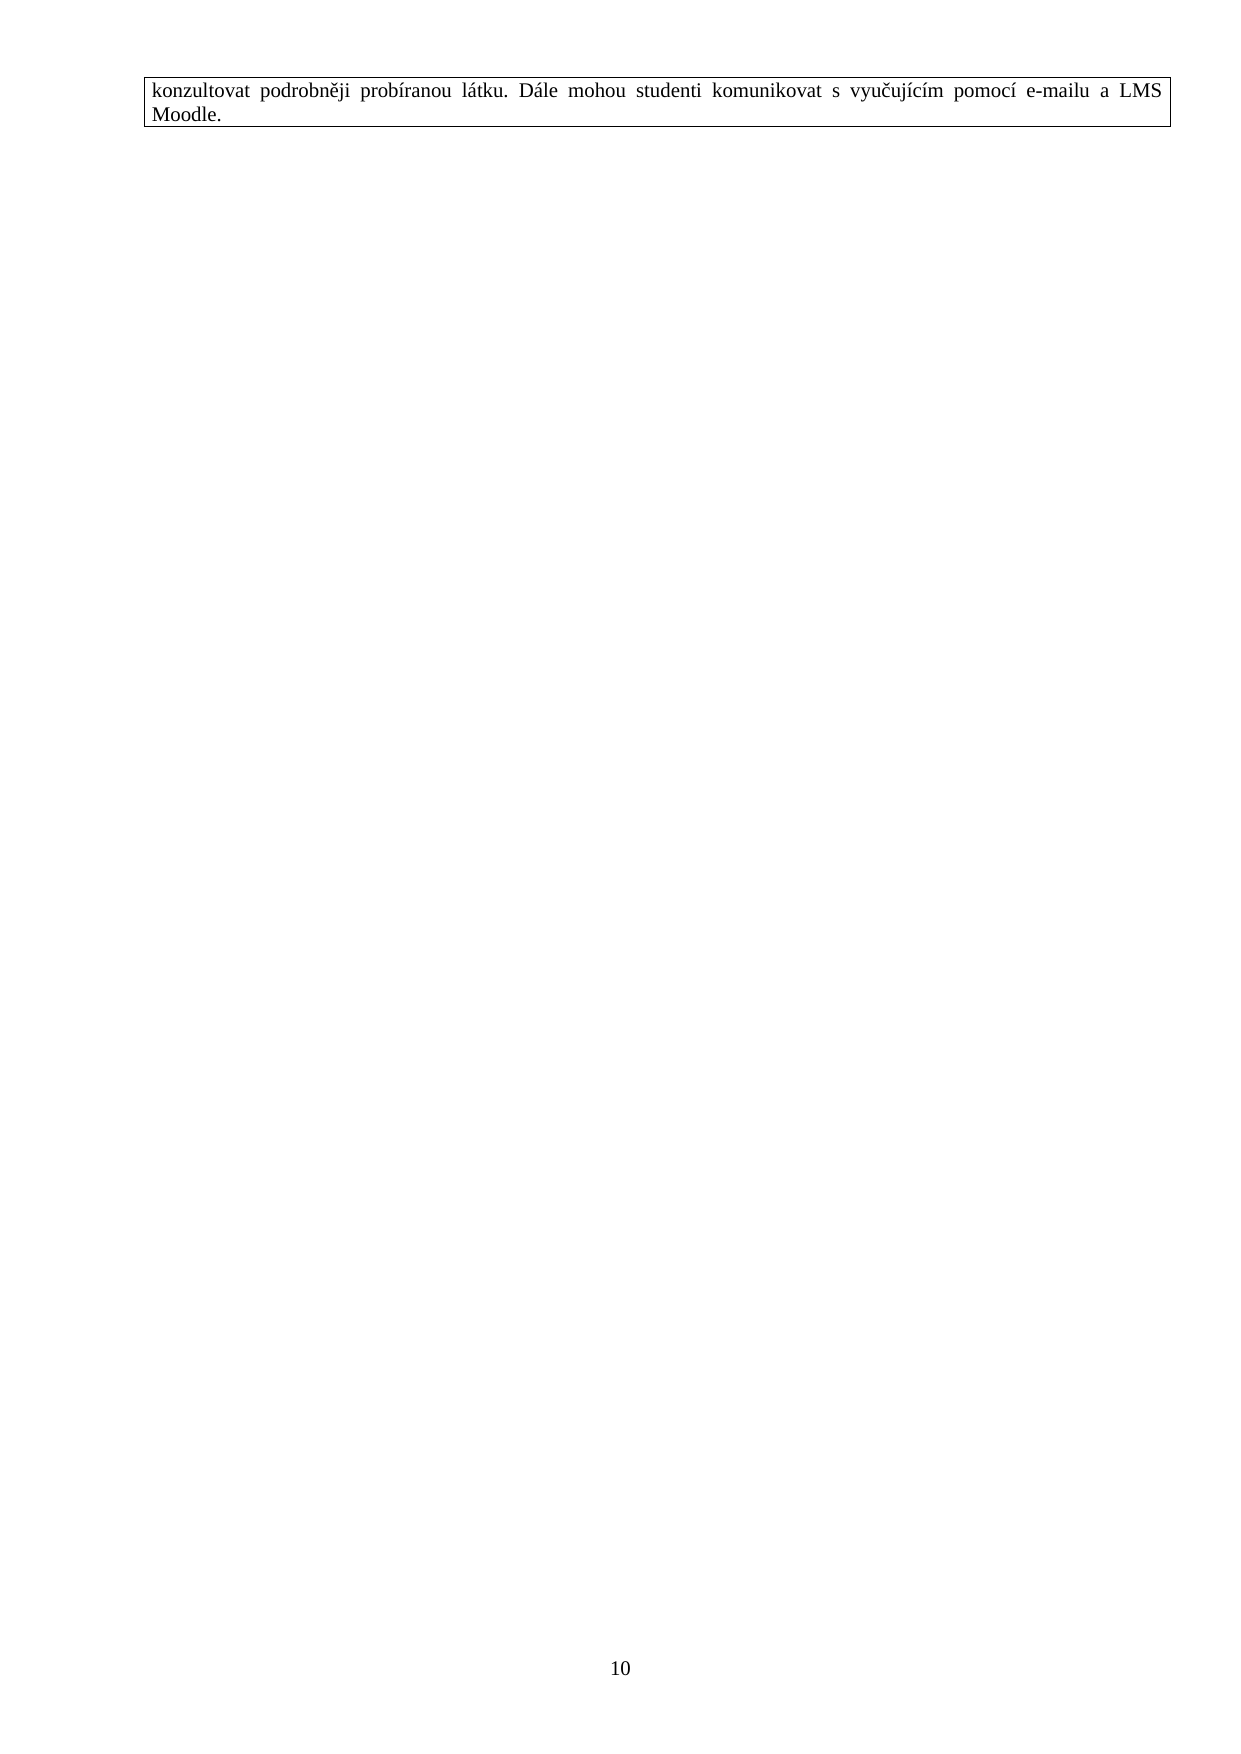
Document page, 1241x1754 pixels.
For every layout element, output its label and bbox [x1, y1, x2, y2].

table_cell [145, 78, 1170, 126]
